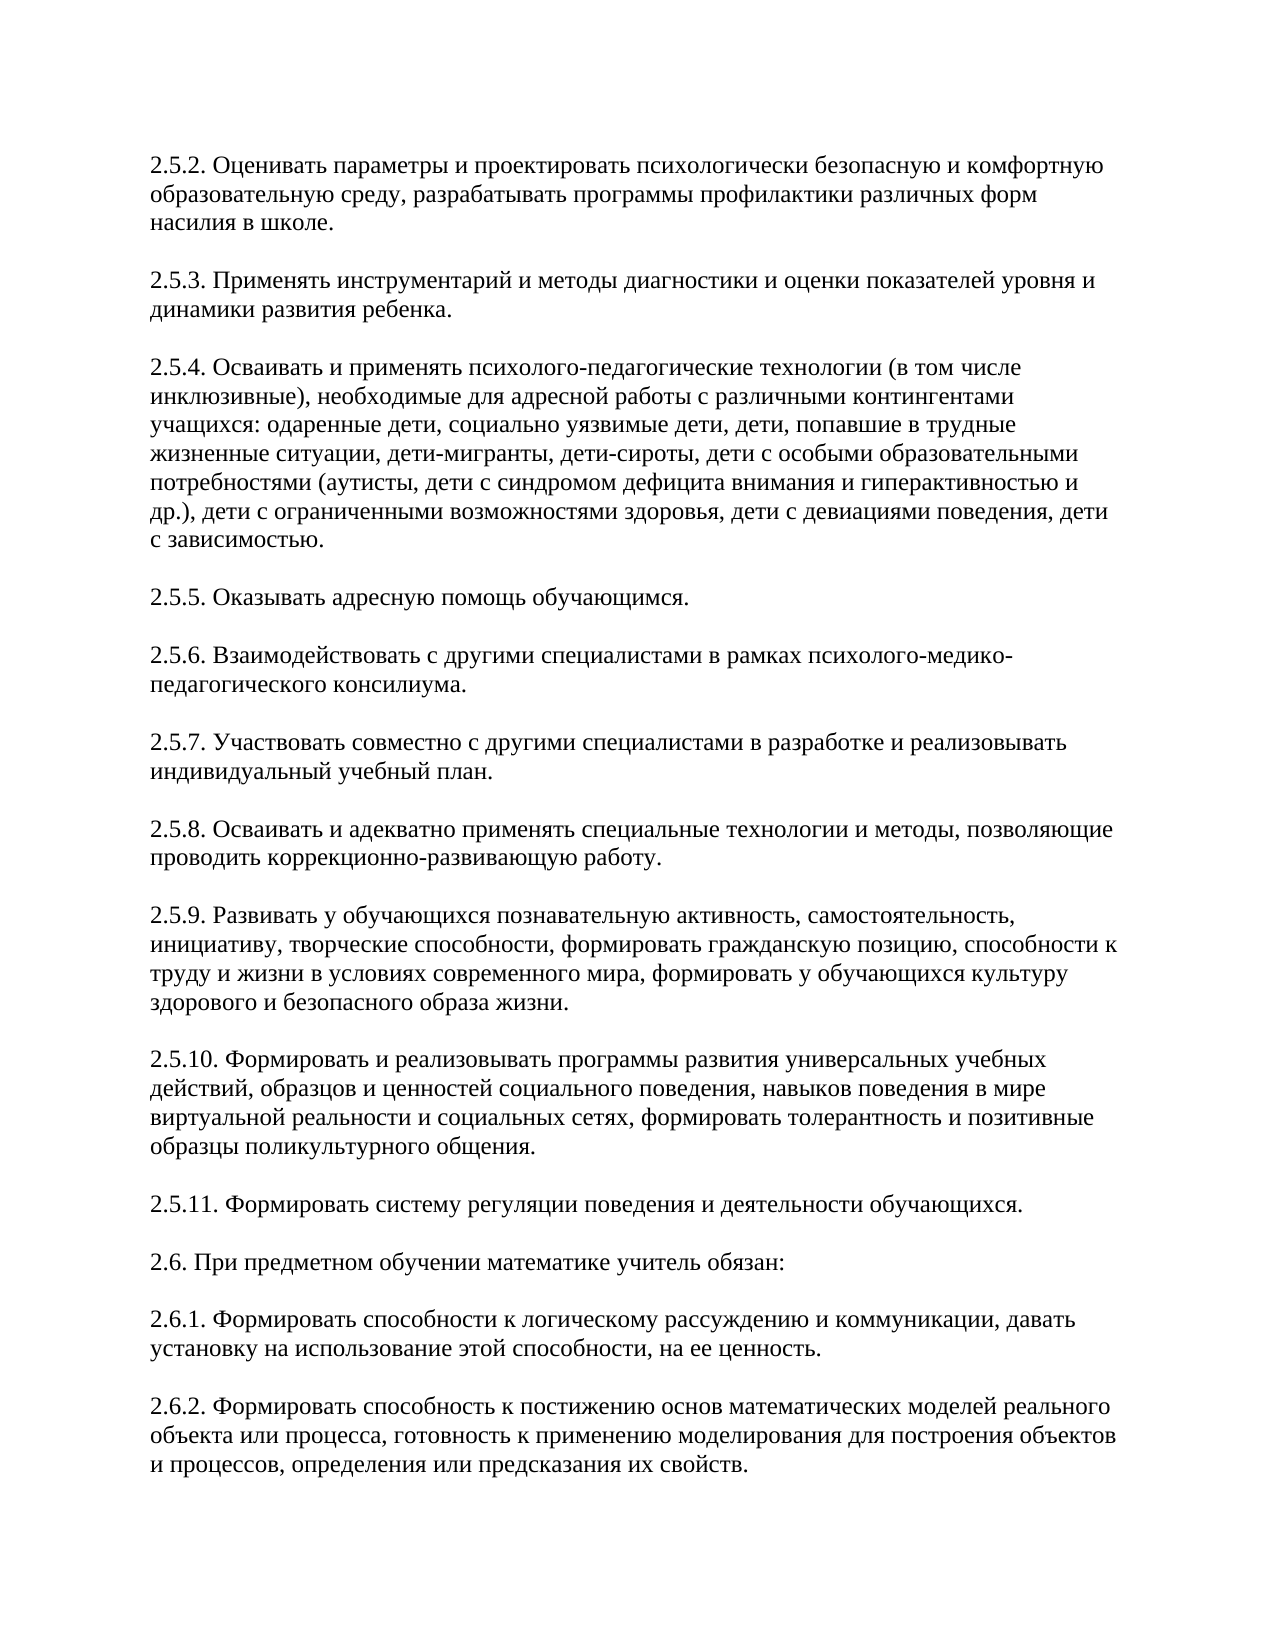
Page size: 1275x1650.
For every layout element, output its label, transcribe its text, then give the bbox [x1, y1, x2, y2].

text 2.5.2. Оценивать параметры и проектировать психологически безопасную и комфортную образовательную среду, разрабатывать программы профилактики различных форм насилия в школе. [150, 294, 1125, 381]
text 2.5.7. Участвовать совместно с другими специалистами в разработке и реализовывать индивидуальный учебный план. [150, 872, 1125, 929]
text 2.5.1. Выявлять в ходе наблюдения поведенческие и личностные проблемы обучающихся, связанные с особенностями их развития. [150, 208, 1125, 265]
text 2.5. При реализации трудовой функции «развивающая деятельность» учитель обязан: [150, 150, 1125, 179]
text 2.5.10. Формировать и реализовывать программы развития универсальных учебных действий, образцов и ценностей социального поведения, навыков поведения в мире виртуальной реальности и социальных сетях, формировать толерантность и позитивные образцы поликультурного общения. [150, 1189, 1125, 1304]
text 2.6. При предметном обучении математике учитель обязан: [150, 1391, 1125, 1420]
text 2.5.6. Взаимодействовать с другими специалистами в рамках психолого-медико-педагогического консилиума. [150, 785, 1125, 842]
text 2.5.3. Применять инструментарий и методы диагностики и оценки показателей уровня и динамики развития ребенка. [150, 410, 1125, 467]
text 2.5.9. Развивать у обучающихся познавательную активность, самостоятельность, инициативу, творческие способности, формировать гражданскую позицию, способности к труду и жизни в условиях современного мира, формировать у обучающихся культуру здорового и безопасного образа жизни. [150, 1045, 1125, 1160]
text 2.5.5. Оказывать адресную помощь обучающимся. [150, 727, 1125, 756]
text 2.5.8. Осваивать и адекватно применять специальные технологии и методы, позволяющие проводить коррекционно-развивающую работу. [150, 958, 1125, 1016]
text 2.5.4. Осваивать и применять психолого-педагогические технологии (в том числе инклюзивные), необходимые для адресной работы с различными контингентами учащихся: одаренные дети, социально уязвимые дети, дети, попавшие в трудные жизненные ситуации, дети-мигранты, дети-сироты, дети с особыми образовательными потребностями (аутисты, дети с синдромом дефицита внимания и гиперактивностью и др.), дети с ограниченными возможностями здоровья, дети с девиациями поведения, дети с зависимостью. [150, 497, 1125, 698]
text 2.5.11. Формировать систему регуляции поведения и деятельности обучающихся. [150, 1333, 1125, 1362]
